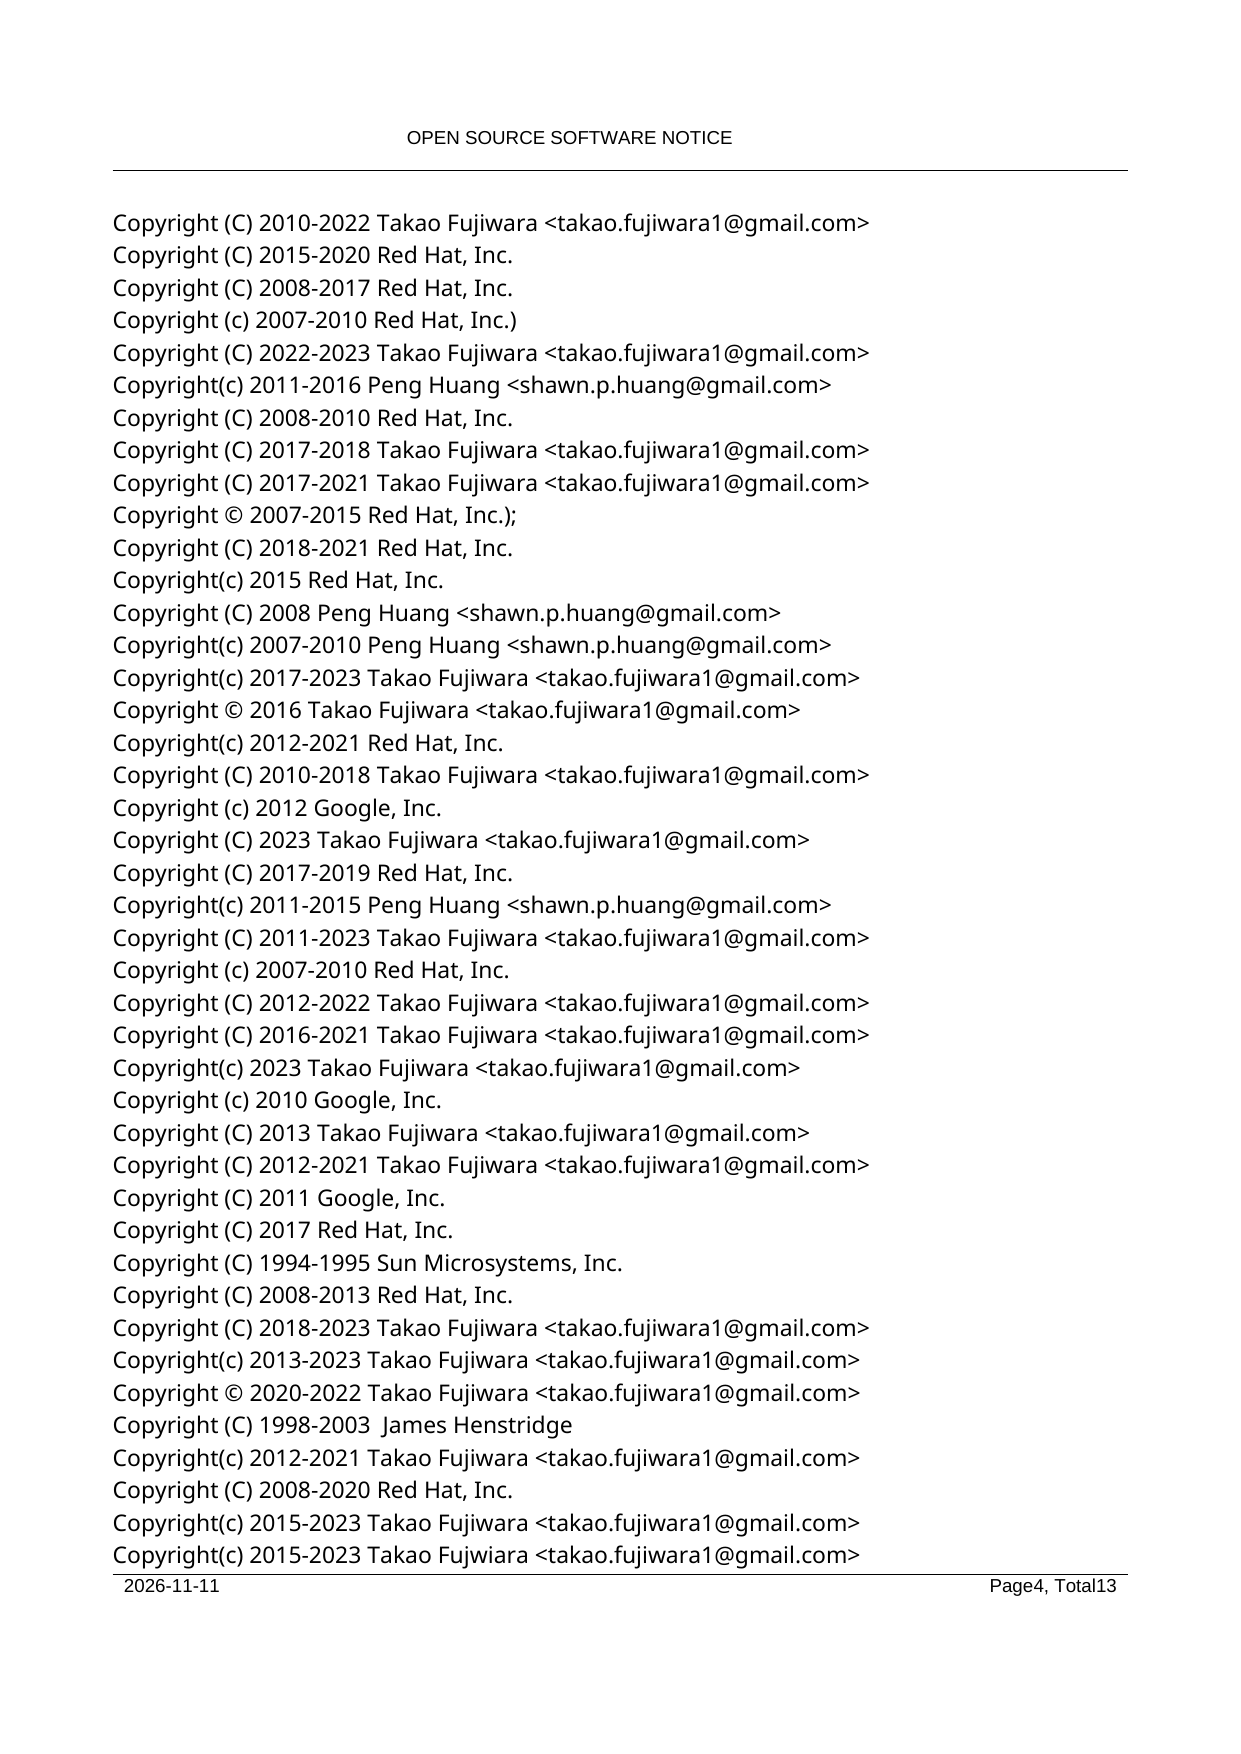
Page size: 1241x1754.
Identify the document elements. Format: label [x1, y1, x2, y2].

text [112, 206, 1128, 1571]
